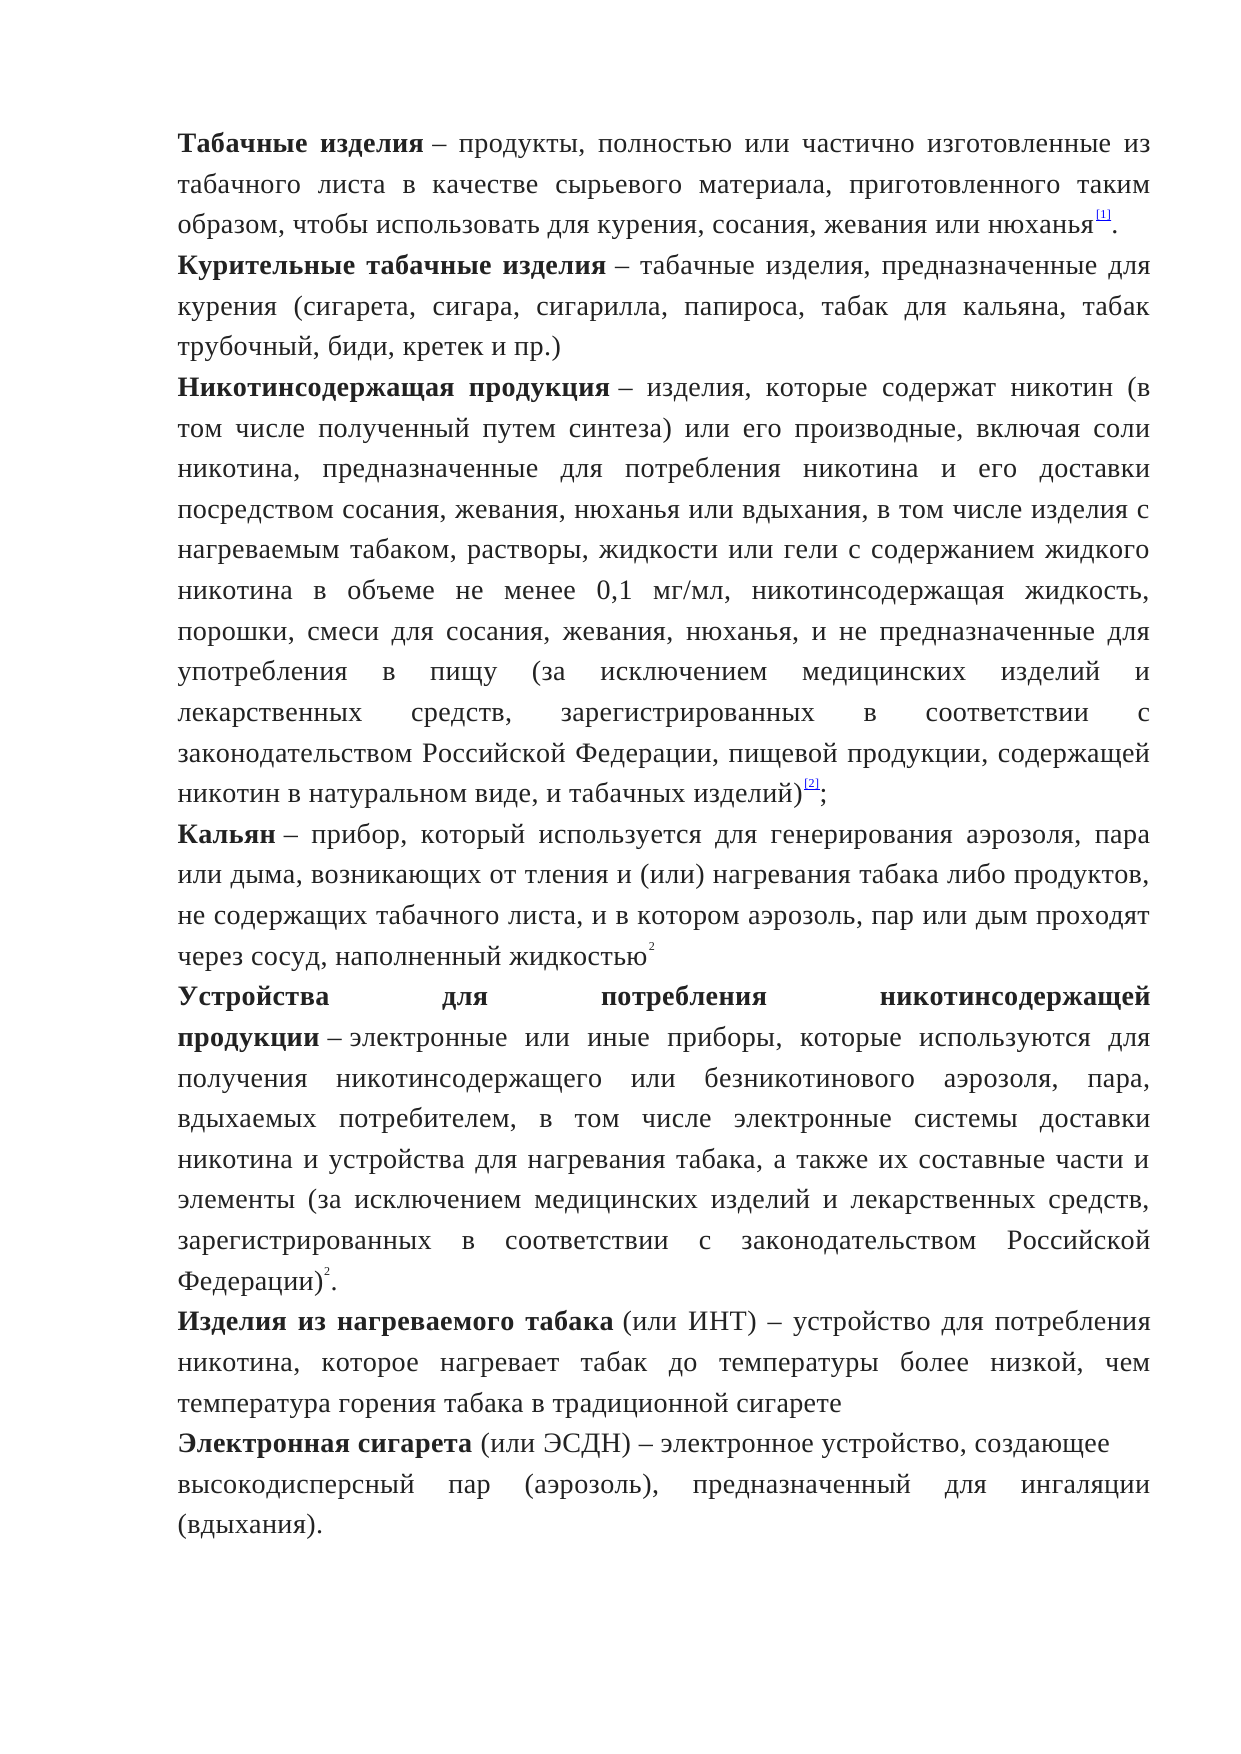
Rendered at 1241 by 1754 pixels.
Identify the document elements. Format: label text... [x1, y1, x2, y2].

text Электронная сигарета (или ЭСДН) – электронное устройство, создающее [177, 1418, 1152, 1459]
text Кальян – прибор, который используется для генерирования аэрозоля, пара или дыма, возникающих от тления и (или) нагревания табака либо продуктов, не содержащих табачного листа, и в котором аэрозоль, пар или дым проходят через сосуд, наполненный жидкостью2 [177, 809, 1152, 971]
text Устройства для потребления никотинсодержащей продукции – электронные или иные приборы, которые используются для получения никотинсодержащего или безникотинового аэрозоля, пара, вдыхаемых потребителем, в том числе электронные системы доставки никотина и устройства для нагревания табака, а также их составные части и элементы (за исключением медицинских изделий и лекарственных средств, зарегистрированных в соответствии с законодательством Российской Федерации)2. [177, 971, 1152, 1296]
text высокодисперсный пар (аэрозоль), предназначенный для ингаляции (вдыхания). [177, 1459, 1152, 1540]
text Никотинсодержащая продукция – изделия, которые содержат никотин (в том числе полученный путем синтеза) или его производные, включая соли никотина, предназначенные для потребления никотина и его доставки посредством сосания, жевания, нюханья или вдыхания, в том числе изделия с нагреваемым табаком, растворы, жидкости или гели с содержанием жидкого никотина в объеме не менее 0,1 мг/мл, никотинсодержащая жидкость, порошки, смеси для сосания, жевания, нюханья, и не предназначенные для употребления в пищу (за исключением медицинских изделий и лекарственных средств, зарегистрированных в соответствии с законодательством Российской Федерации, пищевой продукции, содержащей никотин в натуральном виде, и табачных изделий)[2]; [177, 362, 1152, 809]
text Табачные изделия – продукты, полностью или частично изготовленные из табачного листа в качестве сырьевого материала, приготовленного таким образом, чтобы использовать для курения, сосания, жевания или нюханья[1]. [177, 118, 1152, 240]
text Курительные табачные изделия – табачные изделия, предназначенные для курения (сигарета, сигара, сигарилла, папироса, табак для кальяна, табак трубочный, биди, кретек и пр.) [177, 240, 1152, 362]
text Изделия из нагреваемого табака (или ИНТ) – устройство для потребления никотина, которое нагревает табак до температуры более низкой, чем температура горения табака в традиционной сигарете [177, 1296, 1152, 1418]
